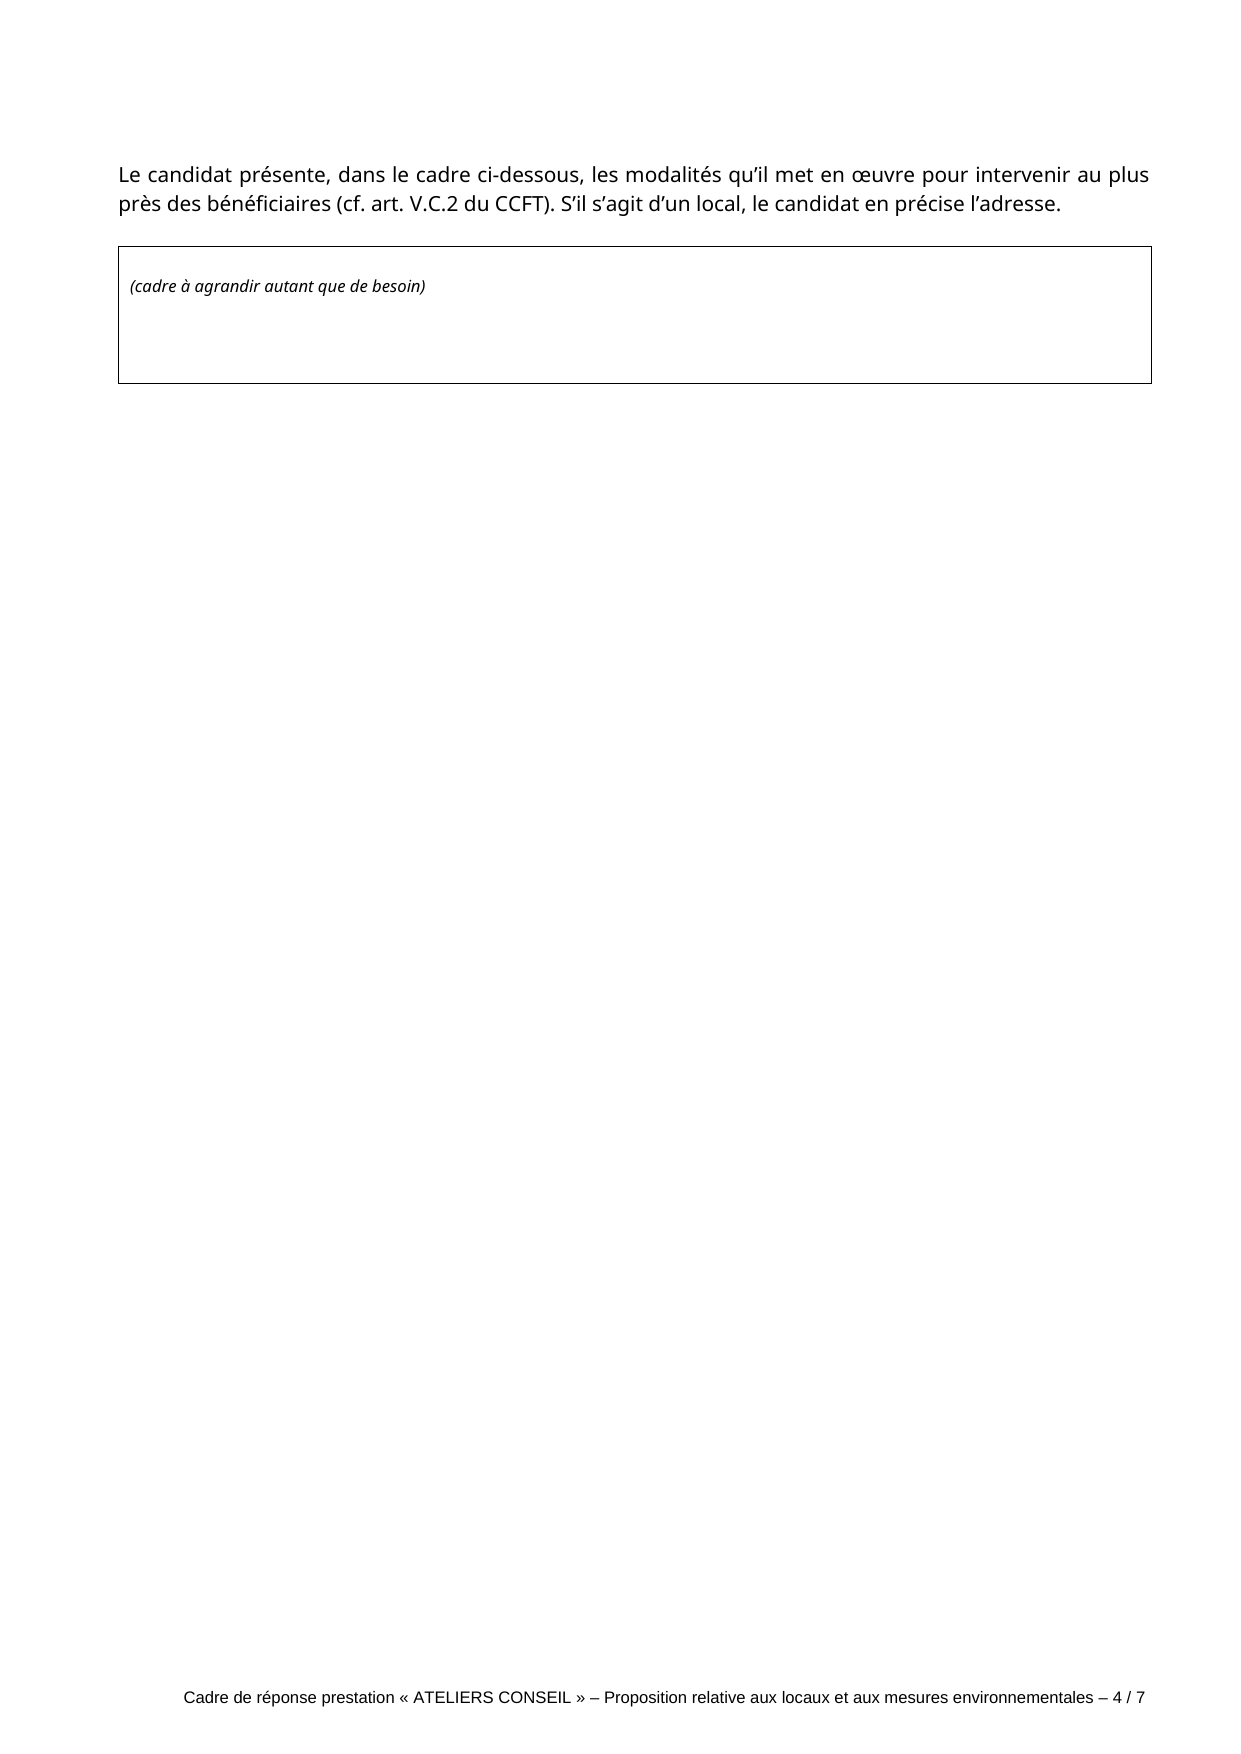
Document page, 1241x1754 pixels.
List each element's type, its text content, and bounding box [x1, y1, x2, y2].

table_header (cadre à agrandir autant que de besoin) [119, 247, 1151, 383]
text Le candidat présente, dans le cadre ci-dessous, les modalités qu’il met en œuvre pour intervenir au plus près des bénéficiaires (cf. art. V.C.2 du CCFT). S’il s’agit d’un local, le candidat en précise l’adresse. [118, 160, 1152, 217]
